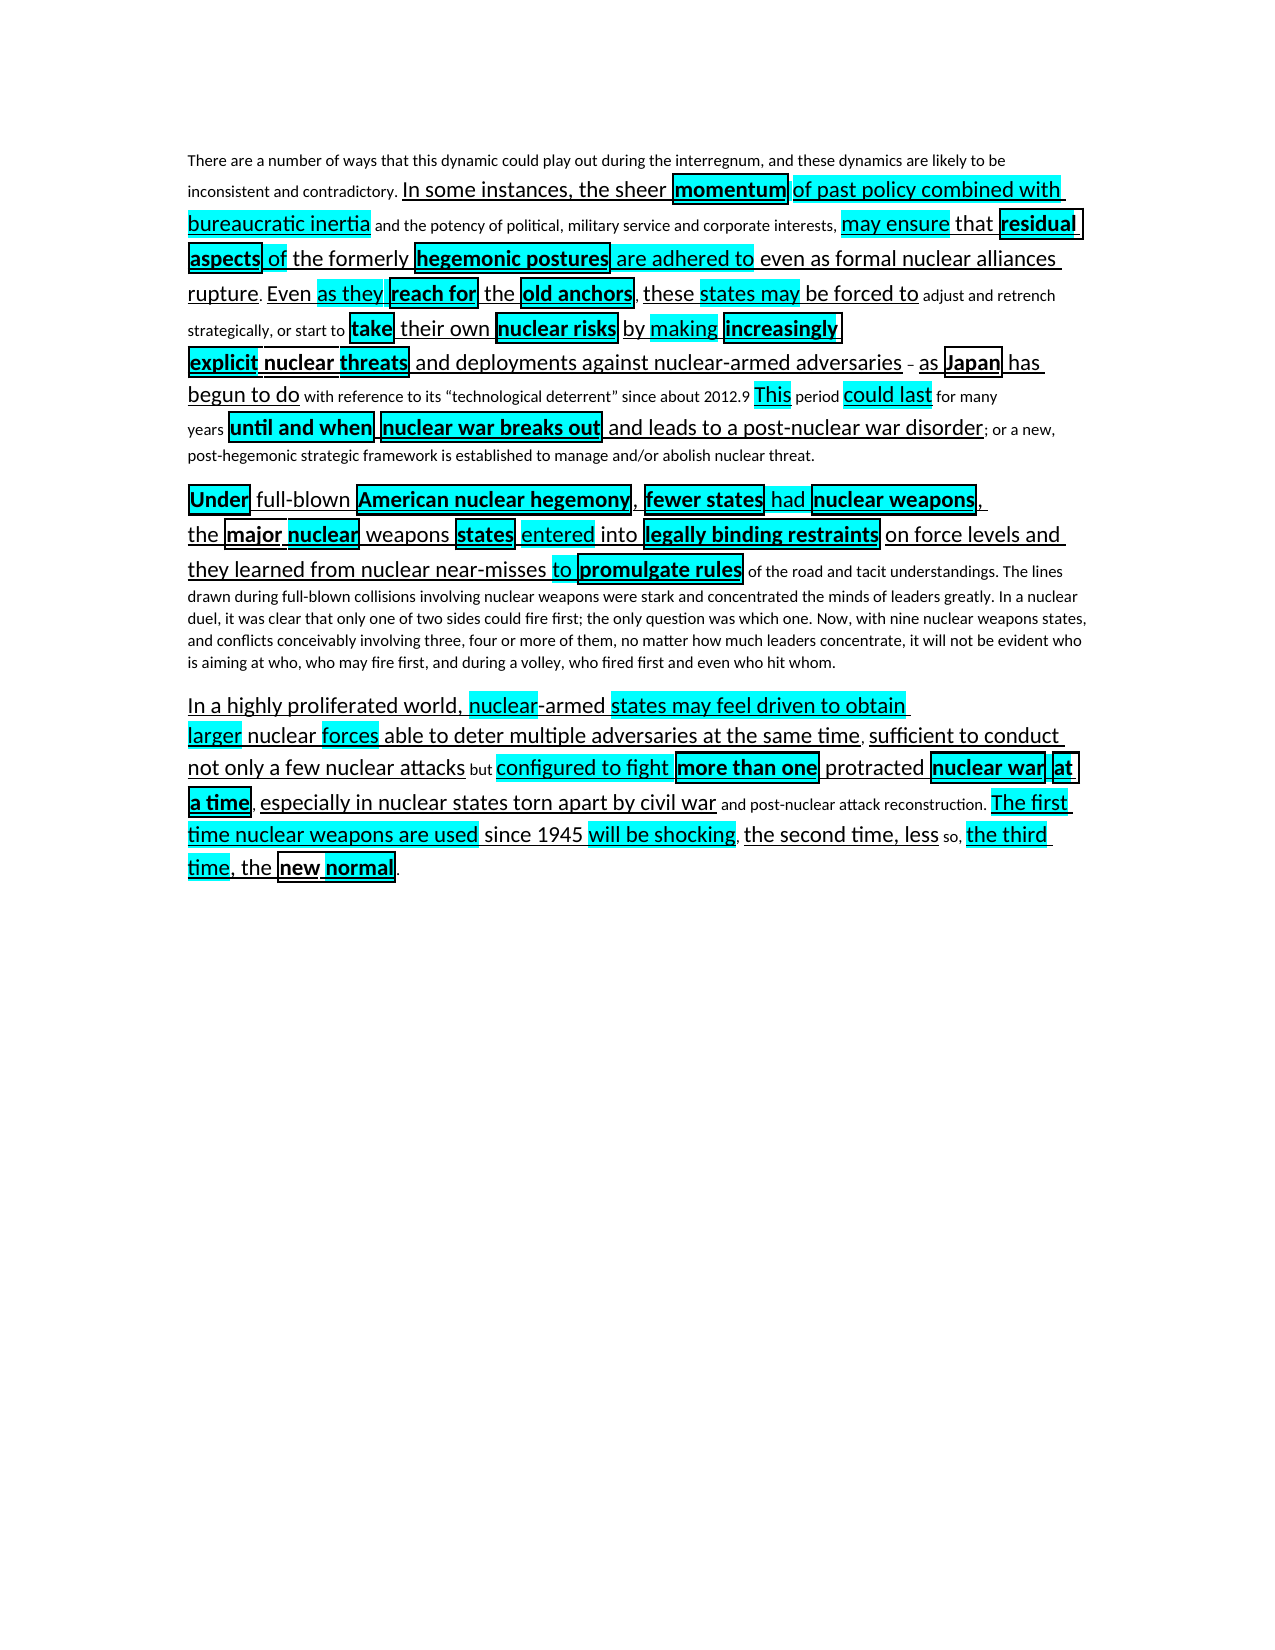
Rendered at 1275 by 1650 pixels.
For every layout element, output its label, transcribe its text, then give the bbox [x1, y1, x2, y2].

text In a highly proliferated world, nuclear-armed states may feel driven to obtain larger nuclear forces able to deter multiple adversaries at the same time, sufficient to conduct not only a few nuclear attacks but configured to fight more than one protracted nuclear war at a time, especially in nuclear states torn apart by civil war and post-nuclear attack reconstruction. The first time nuclear weapons are used since 1945 will be shocking, the second time, less so, the third time, the new normal. [187, 691, 1087, 883]
text Under full-blown American nuclear hegemony, fewer states had nuclear weapons, the major nuclear weapons states entered into legally binding restraints on force levels and they learned from nuclear near-misses to promulgate rules of the road and tacit understandings. The lines drawn during full-blown collisions involving nuclear weapons were stark and concentrated the minds of leaders greatly. In a nuclear duel, it was clear that only one of two sides could fire first; the only question was which one. Now, with nine nuclear weapons states, and conflicts conceivably involving three, four or more of them, no matter how much leaders concentrate, it will not be evident who is aiming at who, who may fire first, and during a volley, who fired first and even who hit whom. [187, 483, 1087, 672]
text There are a number of ways that this dynamic could play out during the interregnum, and these dynamics are likely to be inconsistent and contradictory. In some instances, the sheer momentum of past policy combined with bureaucratic inertia and the potency of political, military service and corporate interests, may ensure that residual aspects of the formerly hegemonic postures are adhered to even as formal nuclear alliances rupture. Even as they reach for the old anchors, these states may be forced to adjust and retrench strategically, or start to take their own nuclear risks by making increasingly explicit nuclear threats and deployments against nuclear-armed adversaries – as Japan has begun to do with reference to its “technological deterrent” since about 2012.9 This period could last for many years until and when nuclear war breaks out and leads to a post-nuclear war disorder; or a new, post-hegemonic strategic framework is established to manage and/or abolish nuclear threat. [187, 150, 1087, 465]
